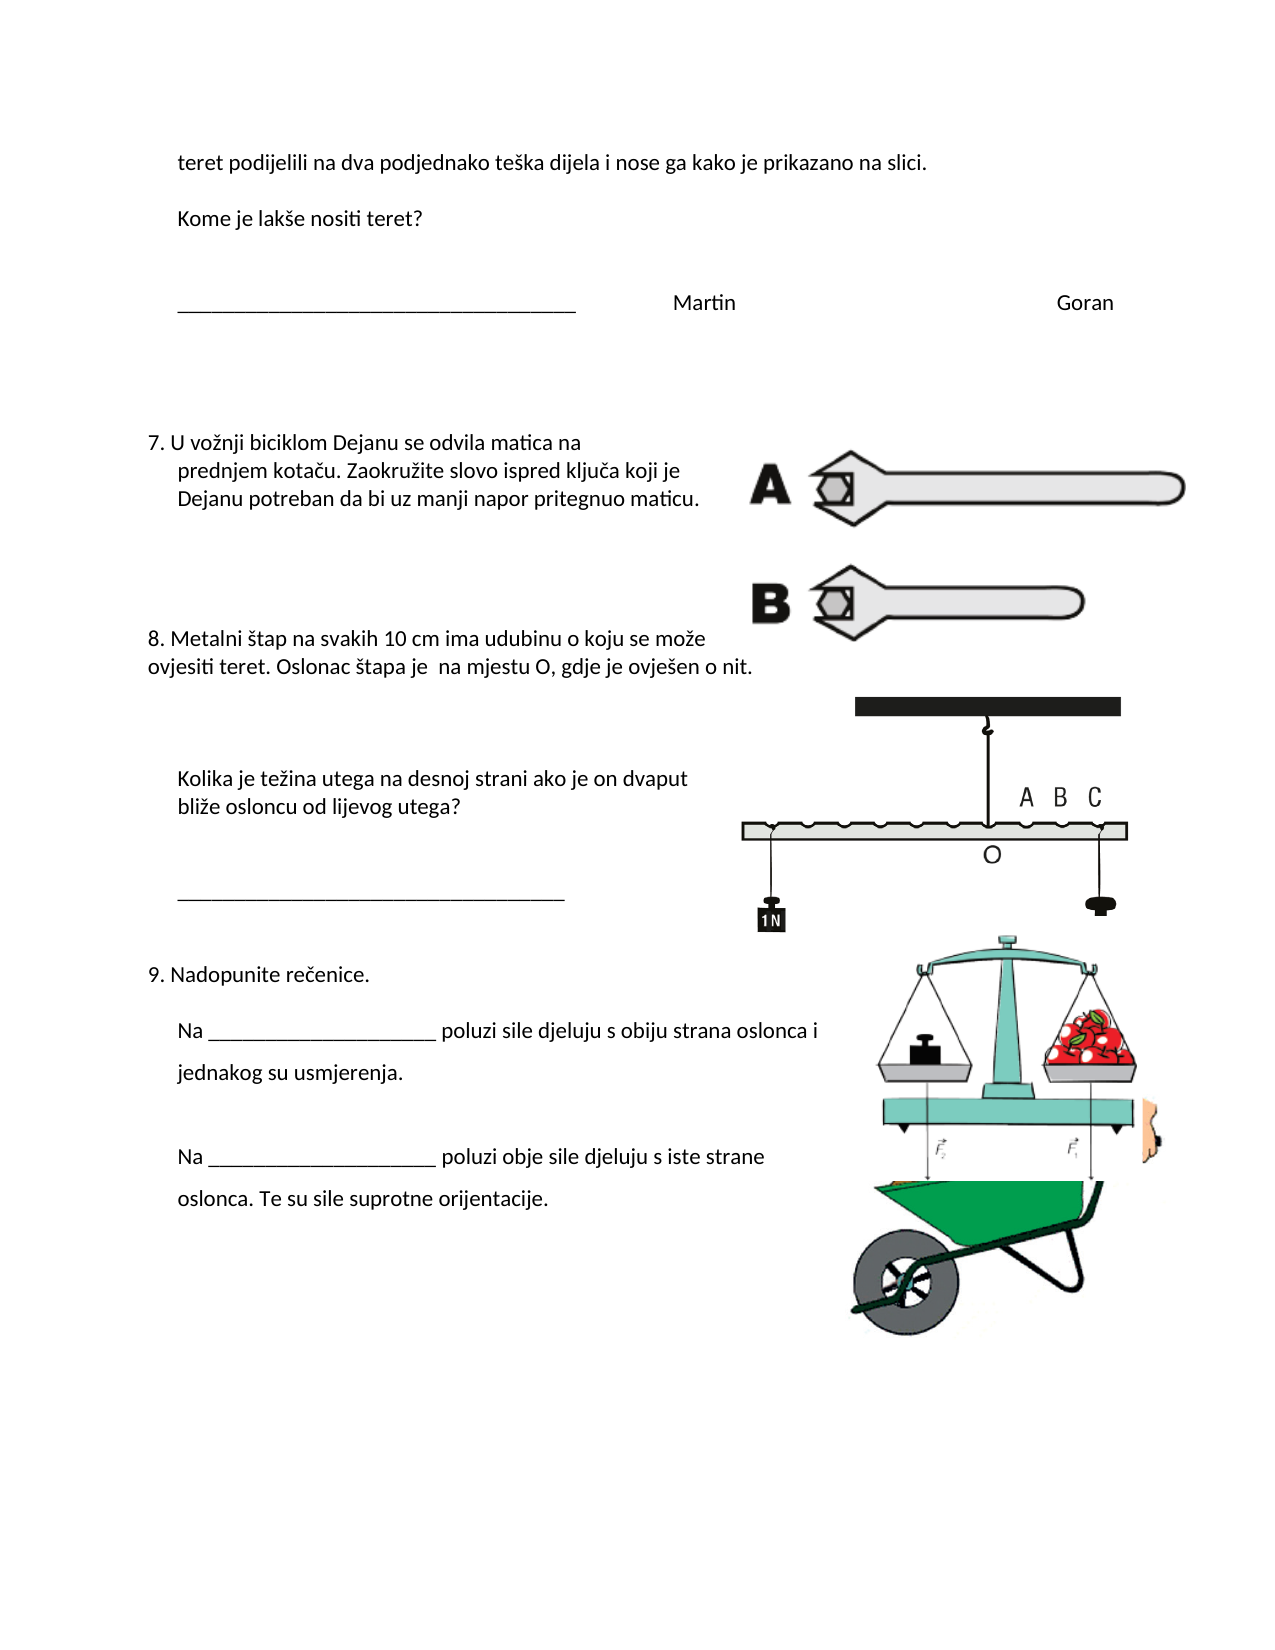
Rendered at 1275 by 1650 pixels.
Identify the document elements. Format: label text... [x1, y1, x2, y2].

text Na ____________________ poluzi obje sile djeluju s iste strane oslonca. Te su sile suprotne orijentacije. [177, 1142, 840, 1212]
text Na ____________________ poluzi sile djeluju s obiju strana oslonca i jednakog su usmjerenja. [177, 1016, 862, 1086]
text teret podijelili na dva podjednako teška dijela i nose ga kako je prikazano na slici. [177, 148, 1127, 176]
text Kolika je težina utega na desnoj strani ako je on dvaput bliže osloncu od lijevog utega? [177, 764, 724, 820]
text __________________________________ [148, 876, 724, 904]
text 7. U vožnji biciklom Dejanu se odvila matica na [148, 428, 1127, 456]
text Kome je lakše nositi teret? [177, 204, 1127, 232]
text ___________________________________ Martin Goran [177, 288, 1127, 344]
text 8. Metalni štap na svakih 10 cm ima udubinu o koju se može ovjesiti teret. Oslonac štapa je na mjestu O, gdje je ovješen o nit. [148, 624, 1127, 680]
text prednjem kotaču. Zaokružite slovo ispred ključa koji je Dejanu potreban da bi uz manji napor pritegnuo maticu. [177, 456, 747, 512]
text 9. Nadopunite rečenice. [148, 960, 862, 988]
